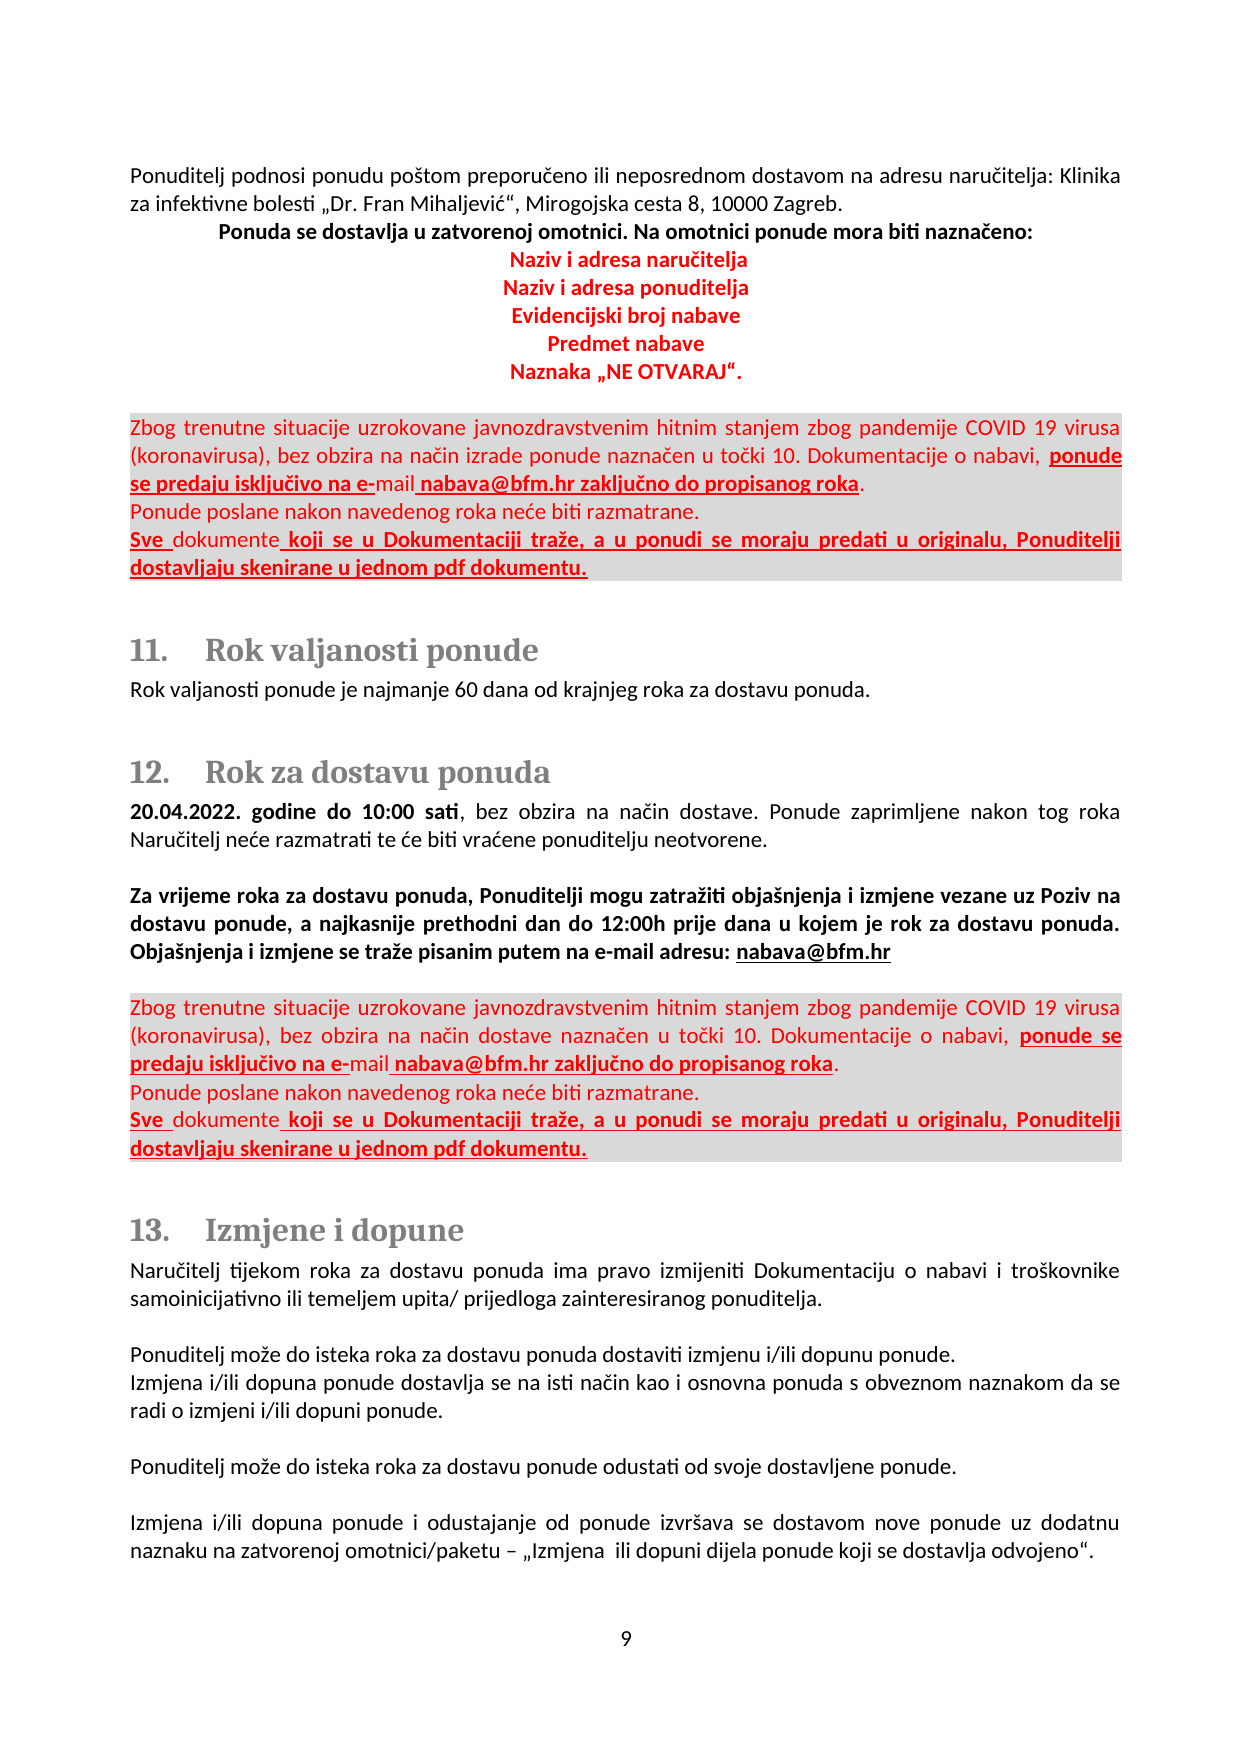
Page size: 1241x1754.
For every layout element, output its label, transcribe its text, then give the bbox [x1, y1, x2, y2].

text Sve dokumente koji se u Dokumentaciji traže, a u ponudi se moraju predati u originalu, Ponuditelji dostavljaju skenirane u jednom pdf dokumentu. [130, 525, 1122, 581]
text Za vrijeme roka za dostavu ponuda, Ponuditelji mogu zatražiti objašnjenja i izmjene vezane uz Poziv na dostavu ponude, a najkasnije prethodni dan do 12:00h prije dana u kojem je rok za dostavu ponuda. Objašnjenja i izmjene se traže pisanim putem na e-mail adresu: nabava@bfm.hr [130, 881, 1122, 966]
text Naziv i adresa naručitelja [130, 245, 1122, 273]
text Rok valjanosti ponude je najmanje 60 dana od krajnjeg roka za dostavu ponuda. [130, 675, 1122, 703]
text Predmet nabave [130, 329, 1122, 357]
text Ponuditelj može do isteka roka za dostavu ponuda dostaviti izmjenu i/ili dopunu ponude. [130, 1340, 1122, 1368]
text Ponuda se dostavlja u zatvorenoj omotnici. Na omotnici ponude mora biti naznačeno: [130, 217, 1122, 245]
text 20.04.2022. godine do 10:00 sati, bez obzira na način dostave. Ponude zaprimljene nakon tog roka Naručitelj neće razmatrati te će biti vraćene ponuditelju neotvorene. [130, 797, 1122, 853]
text Naznaka „NE OTVARAJ“. [130, 357, 1122, 385]
text Izmjene i dopune [130, 1212, 1122, 1250]
text Izmjena i/ili dopuna ponude dostavlja se na isti način kao i osnovna ponuda s obveznom naznakom da se radi o izmjeni i/ili dopuni ponude. [130, 1368, 1122, 1424]
text Ponude poslane nakon navedenog roka neće biti razmatrane. [130, 1078, 1122, 1106]
text Ponuditelj podnosi ponudu poštom preporučeno ili neposrednom dostavom na adresu naručitelja: Klinika za infektivne bolesti „Dr. Fran Mihaljević“, Mirogojska cesta 8, 10000 Zagreb. [130, 161, 1122, 217]
text Sve dokumente koji se u Dokumentaciji traže, a u ponudi se moraju predati u originalu, Ponuditelji dostavljaju skenirane u jednom pdf dokumentu. [130, 1106, 1122, 1162]
text Naručitelj tijekom roka za dostavu ponuda ima pravo izmijeniti Dokumentaciju o nabavi i troškovnike samoinicijativno ili temeljem upita/ prijedloga zainteresiranog ponuditelja. [130, 1256, 1122, 1312]
text Zbog trenutne situacije uzrokovane javnozdravstvenim hitnim stanjem zbog pandemije COVID 19 virusa (koronavirusa), bez obzira na način izrade ponude naznačen u točki 10. Dokumentacije o nabavi, ponude se predaju isključivo na e-mail nabava@bfm.hr zaključno do propisanog roka. [130, 413, 1122, 497]
text Ponude poslane nakon navedenog roka neće biti razmatrane. [130, 497, 1122, 525]
text Izmjena i/ili dopuna ponude i odustajanje od ponude izvršava se dostavom nove ponude uz dodatnu naznaku na zatvorenoj omotnici/paketu – „Izmjena ili dopuni dijela ponude koji se dostavlja odvojeno“. [130, 1508, 1122, 1564]
text Evidencijski broj nabave [130, 301, 1122, 329]
text Naziv i adresa ponuditelja [130, 273, 1122, 301]
text Rok za dostavu ponuda [130, 753, 1122, 792]
text Zbog trenutne situacije uzrokovane javnozdravstvenim hitnim stanjem zbog pandemije COVID 19 virusa (koronavirusa), bez obzira na način dostave naznačen u točki 10. Dokumentacije o nabavi, ponude se predaju isključivo na e-mail nabava@bfm.hr zaključno do propisanog roka. [130, 993, 1122, 1078]
text Ponuditelj može do isteka roka za dostavu ponude odustati od svoje dostavljene ponude. [130, 1452, 1122, 1480]
text Rok valjanosti ponude [130, 631, 1122, 669]
